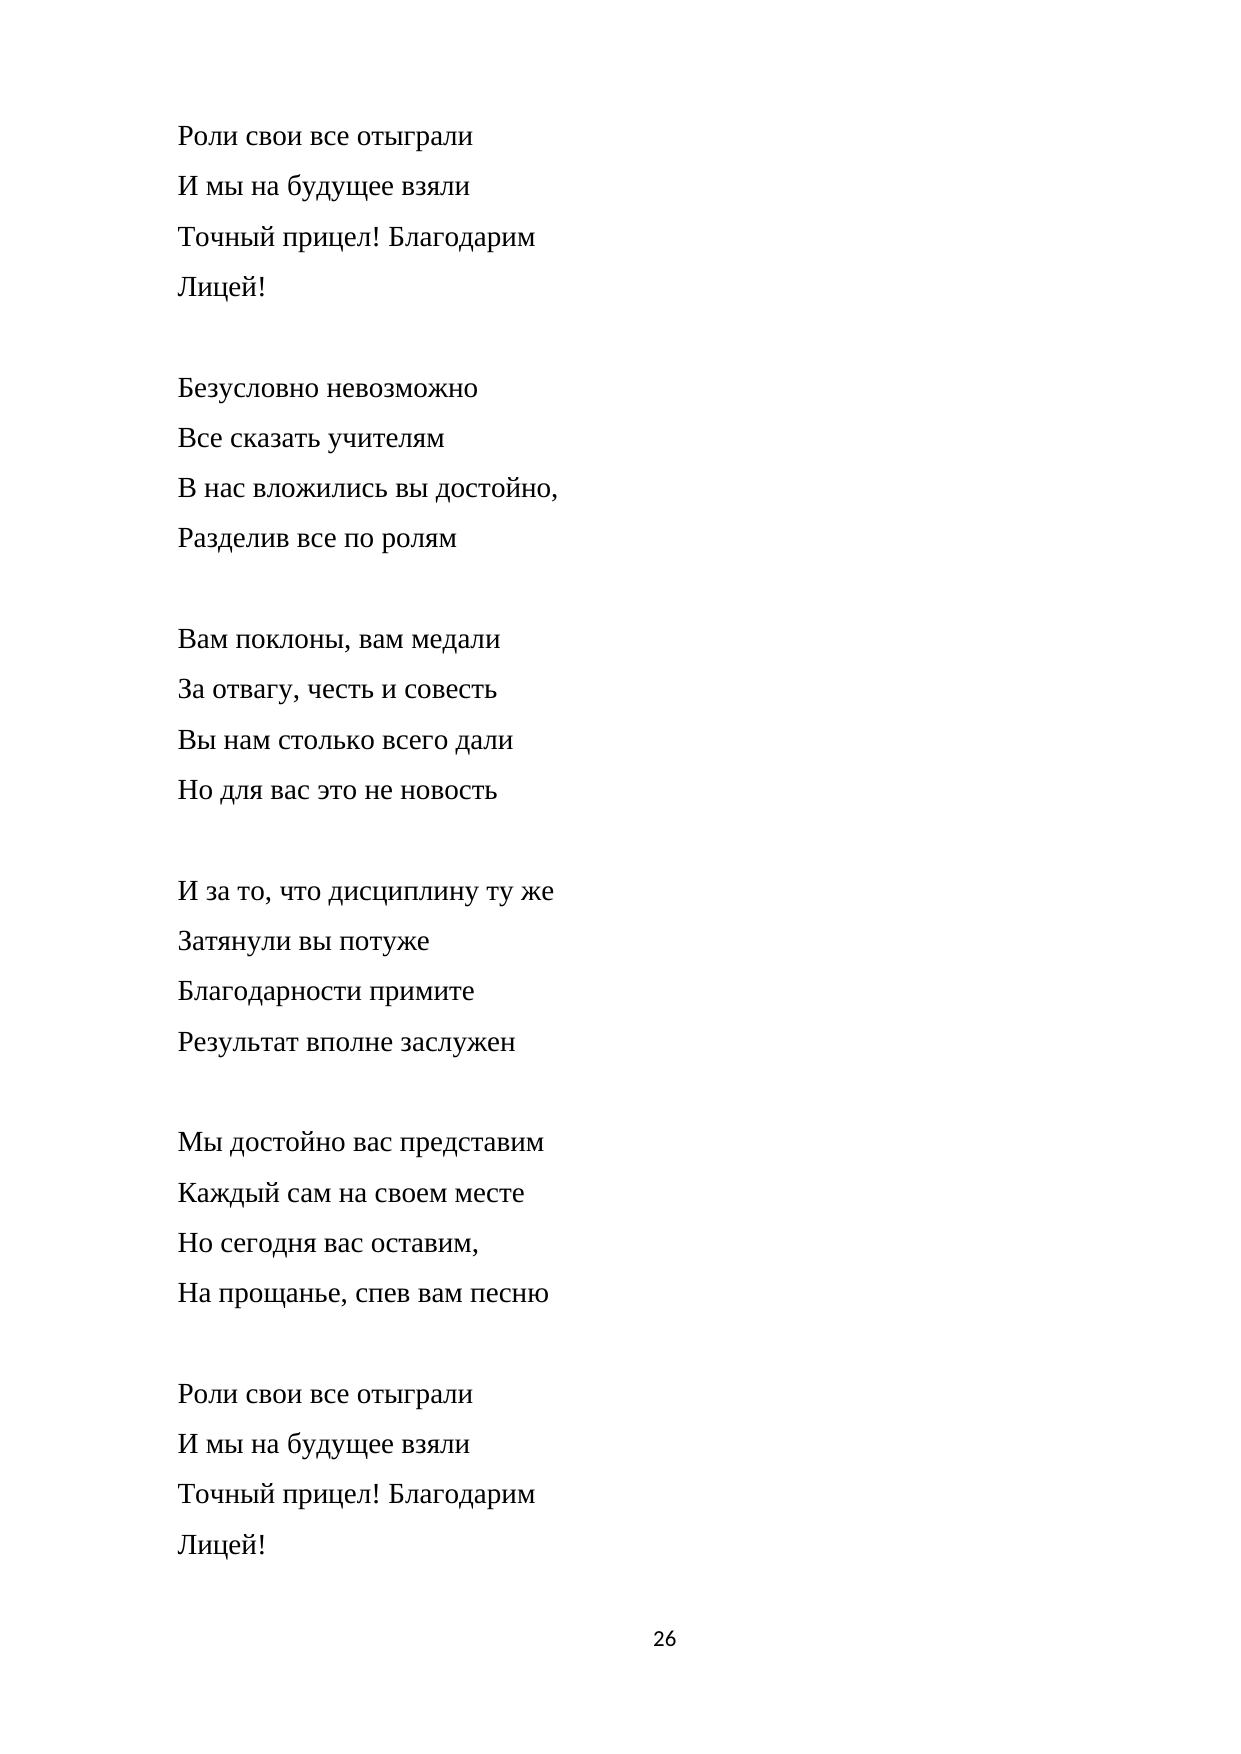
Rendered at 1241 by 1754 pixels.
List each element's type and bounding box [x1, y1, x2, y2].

text [177, 118, 1152, 1611]
